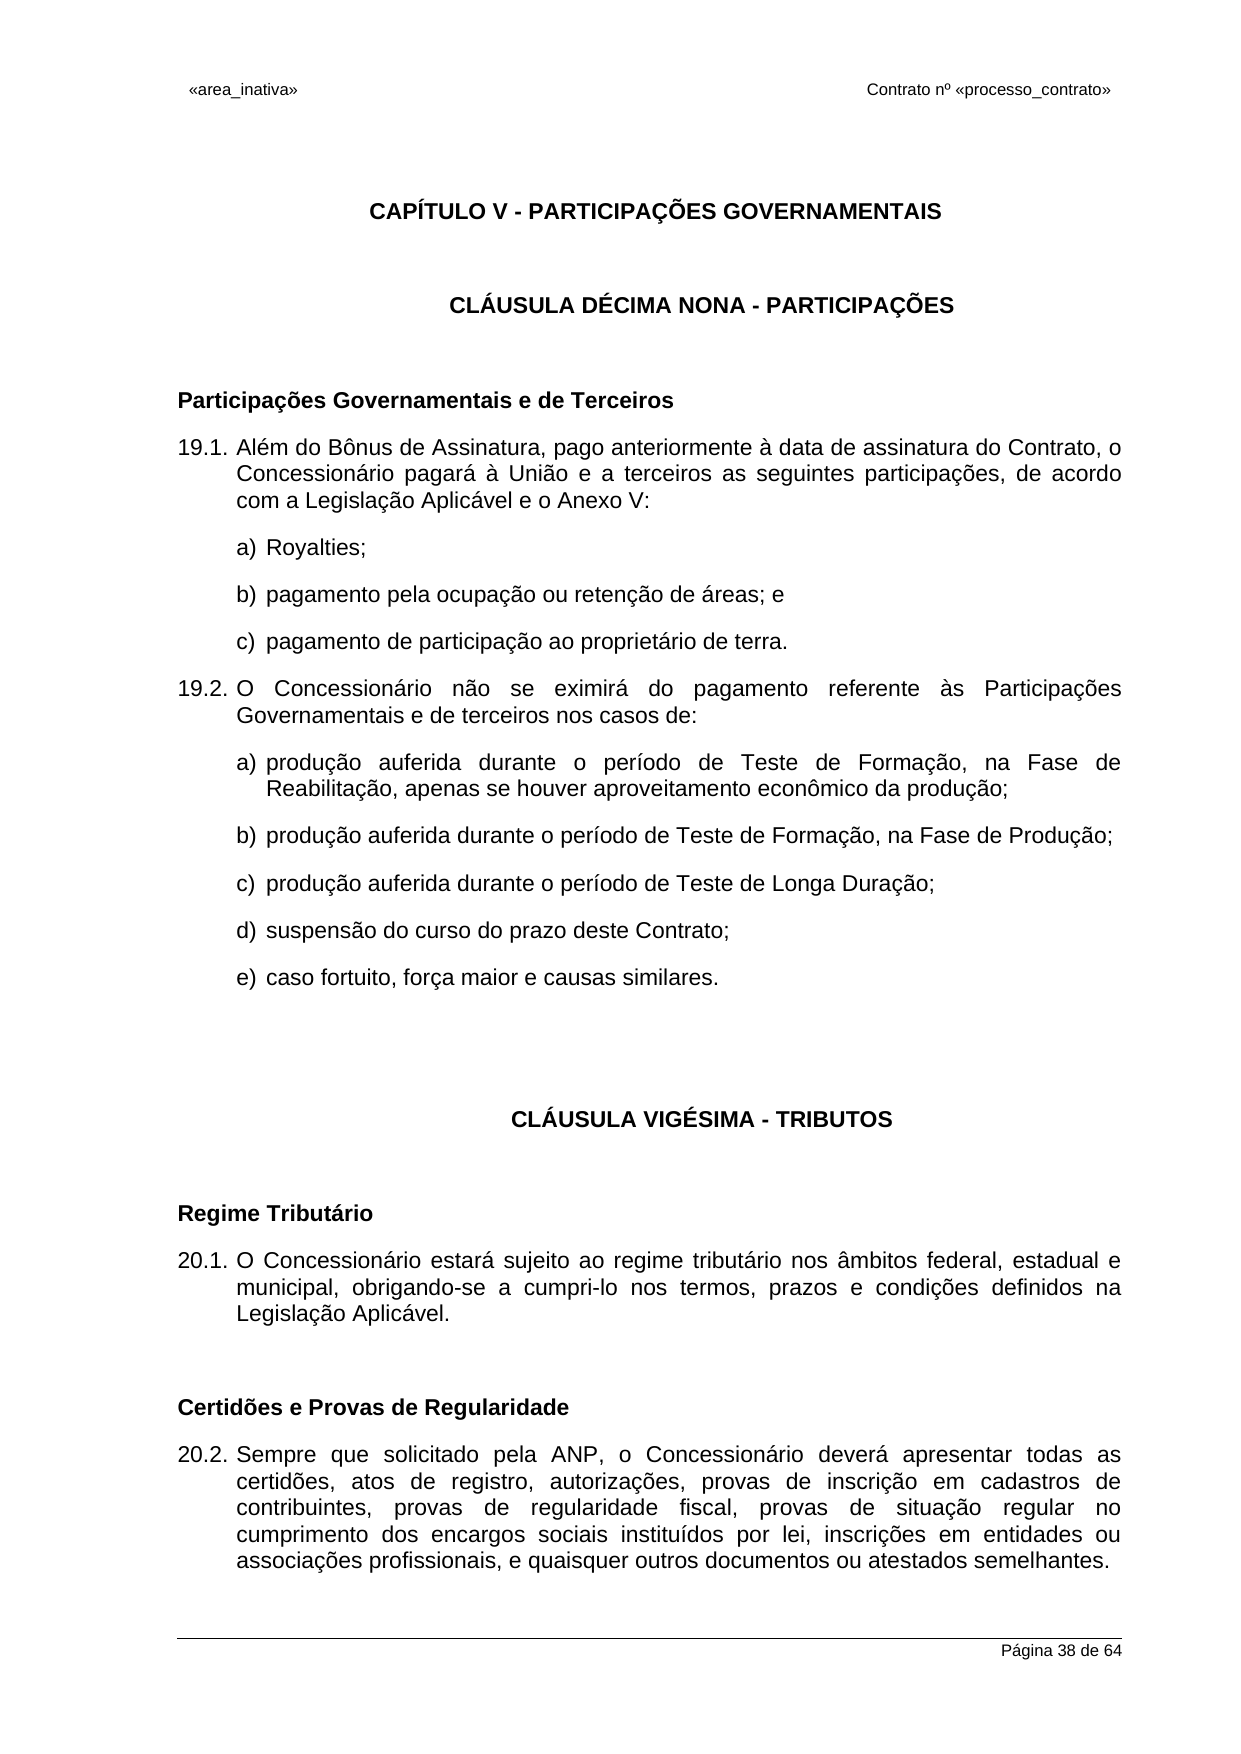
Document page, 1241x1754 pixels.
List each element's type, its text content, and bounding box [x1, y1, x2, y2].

list caso fortuito, força maior e causas similares. [236, 964, 1122, 990]
text O Concessionário não se eximirá do pagamento referente às Participações Governamentais e de terceiros nos casos de: [177, 675, 1122, 728]
text CLÁUSULA DÉCIMA NONA - PARTICIPAÇÕES [211, 292, 1122, 319]
list produção auferida durante o período de Teste de Formação, na Fase de Produção; [236, 822, 1122, 849]
list Royalties; [236, 534, 1122, 560]
text Regime Tributário [177, 1200, 1122, 1226]
text cAPÍTULO v - PARTICIPAÇÕES GOVERNAMENTAIS [189, 198, 1122, 224]
list pagamento pela ocupação ou retenção de áreas; e [236, 581, 1122, 607]
list suspensão do curso do prazo deste Contrato; [236, 917, 1122, 943]
text CLÁUSULA VIGÉSIMA - TRIBUTOS [211, 1106, 1122, 1132]
text Sempre que solicitado pela ANP, o Concessionário deverá apresentar todas as certidões, atos de registro, autorizações, provas de inscrição em cadastros de contribuintes, provas de regularidade fiscal, provas de situação regular no cumprimento dos encargos sociais instituídos por lei, inscrições em entidades ou associações profissionais, e quaisquer outros documentos ou atestados semelhantes. [177, 1441, 1122, 1573]
list produção auferida durante o período de Teste de Formação, na Fase de Reabilitação, apenas se houver aproveitamento econômico da produção; [236, 749, 1122, 802]
text Participações Governamentais e de Terceiros [177, 387, 1122, 413]
text O Concessionário estará sujeito ao regime tributário nos âmbitos federal, estadual e municipal, obrigando-se a cumpri-lo nos termos, prazos e condições definidos na Legislação Aplicável. [177, 1247, 1122, 1326]
text Certidões e Provas de Regularidade [177, 1394, 1122, 1421]
text Além do Bônus de Assinatura, pago anteriormente à data de assinatura do Contrato, o Concessionário pagará à União e a terceiros as seguintes participações, de acordo com a Legislação Aplicável e o Anexo V: [177, 434, 1122, 513]
list pagamento de participação ao proprietário de terra. [236, 628, 1122, 654]
list produção auferida durante o período de Teste de Longa Duração; [236, 870, 1122, 896]
